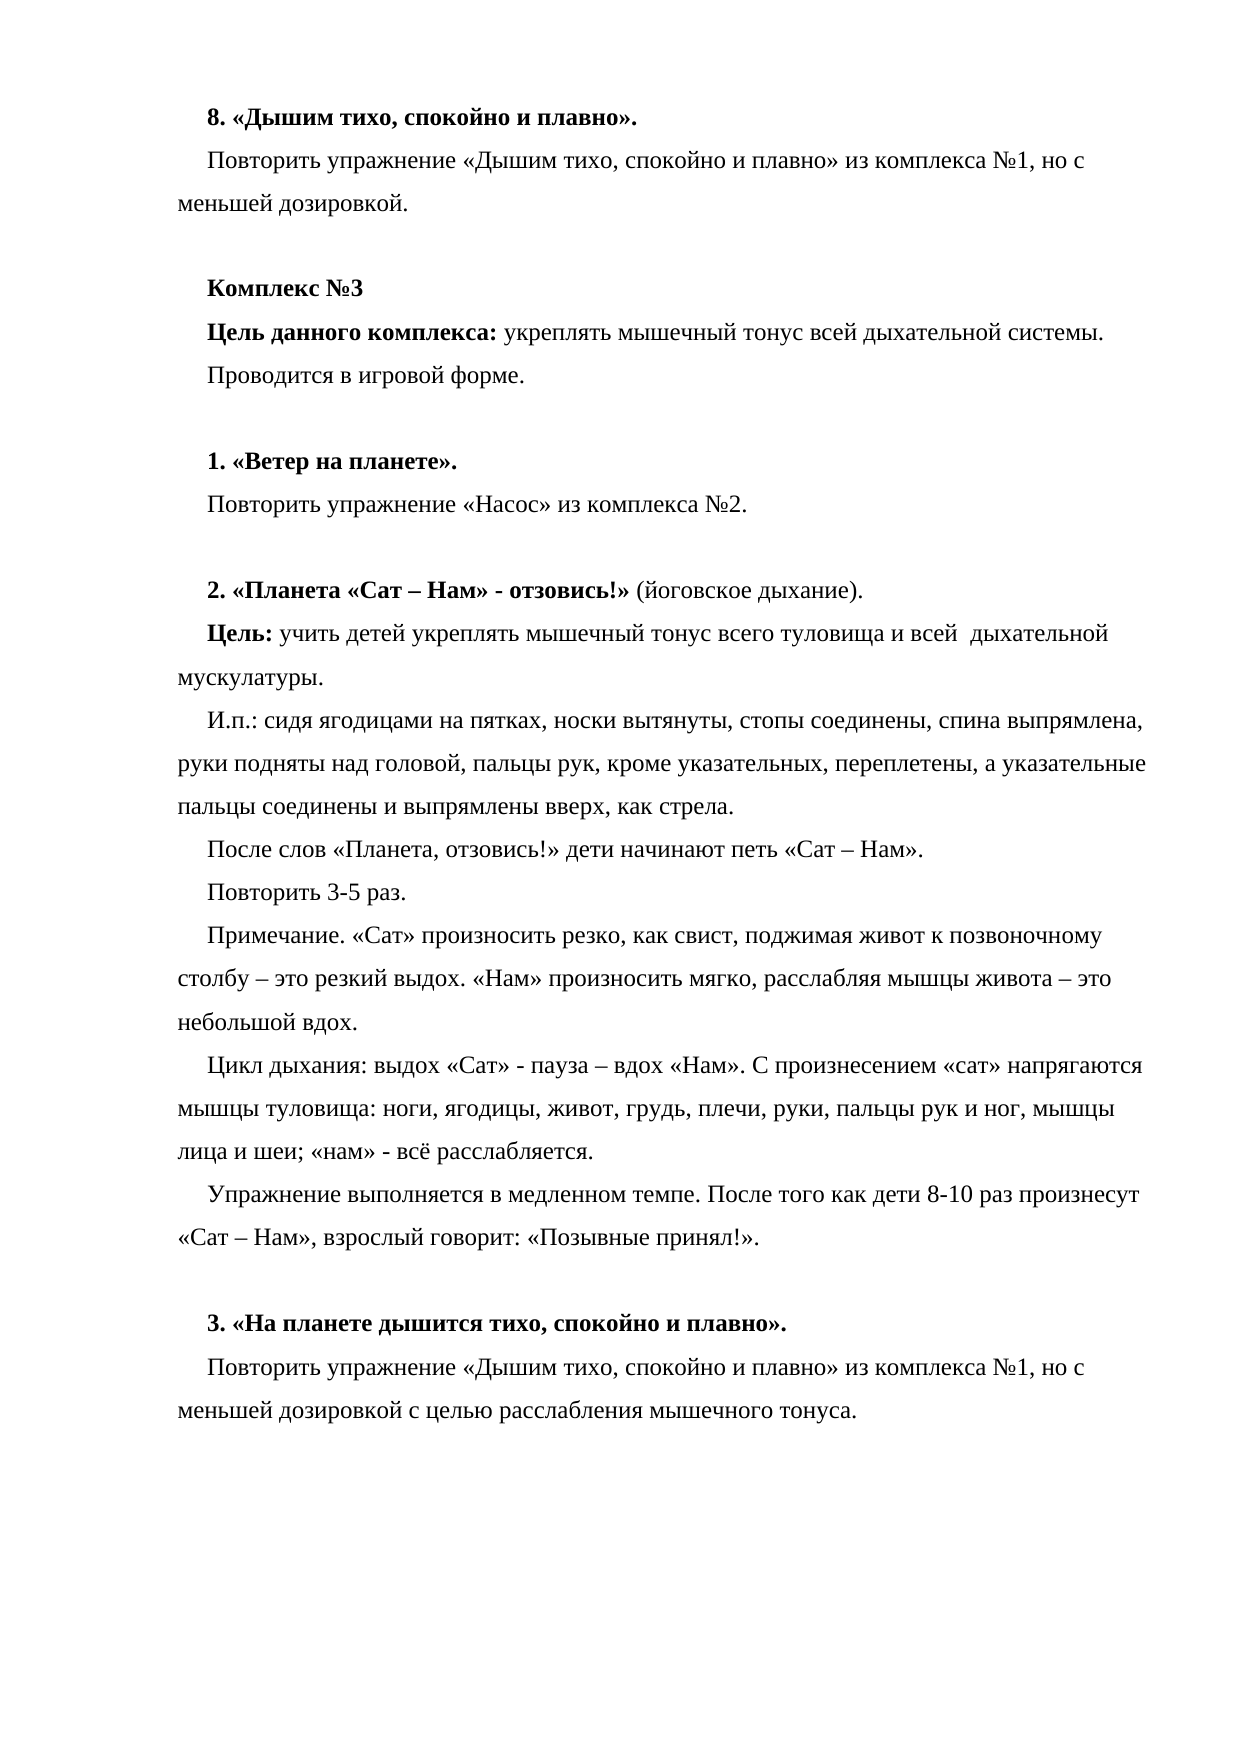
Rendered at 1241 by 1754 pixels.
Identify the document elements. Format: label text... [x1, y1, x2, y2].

text Повторить 3-5 раз. [177, 877, 1152, 906]
text Цель данного комплекса: укреплять мышечный тонус всей дыхательной системы. [177, 317, 1152, 345]
text Проводится в игровой форме. [177, 360, 1152, 388]
text Примечание. «Сат» произносить резко, как свист, поджимая живот к позвоночному столбу – это резкий выдох. «Нам» произносить мягко, расслабляя мышцы живота – это небольшой вдох. [177, 920, 1152, 1035]
text 3. «На планете дышится тихо, спокойно и плавно». [177, 1308, 1152, 1337]
text И.п.: сидя ягодицами на пятках, носки вытянуты, стопы соединены, спина выпрямлена, руки подняты над головой, пальцы рук, кроме указательных, переплетены, а указательные пальцы соединены и выпрямлены вверх, как стрела. [177, 705, 1152, 820]
text Повторить упражнение «Дышим тихо, спокойно и плавно» из комплекса №1, но с меньшей дозировкой. [177, 145, 1152, 217]
text Повторить упражнение «Насос» из комплекса №2. [177, 489, 1152, 518]
text 8. «Дышим тихо, спокойно и плавно». [177, 102, 1152, 131]
text Комплекс №3 [177, 273, 1152, 302]
text Повторить упражнение «Дышим тихо, спокойно и плавно» из комплекса №1, но с меньшей дозировкой с целью расслабления мышечного тонуса. [177, 1352, 1152, 1423]
text 1. «Ветер на планете». [177, 446, 1152, 475]
text 2. «Планета «Сат – Нам» - отзовись!» (йоговское дыхание). [177, 575, 1152, 604]
text После слов «Планета, отзовись!» дети начинают петь «Сат – Нам». [177, 834, 1152, 863]
text Цель: учить детей укреплять мышечный тонус всего туловища и всей дыхательной мускулатуры. [177, 618, 1152, 690]
text Цикл дыхания: выдох «Сат» - пауза – вдох «Нам». С произнесением «сат» напрягаются мышцы туловища: ноги, ягодицы, живот, грудь, плечи, руки, пальцы рук и ног, мышцы лица и шеи; «нам» - всё расслабляется. [177, 1050, 1152, 1165]
text Упражнение выполняется в медленном темпе. После того как дети 8-10 раз произнесут «Сат – Нам», взрослый говорит: «Позывные принял!». [177, 1179, 1152, 1251]
